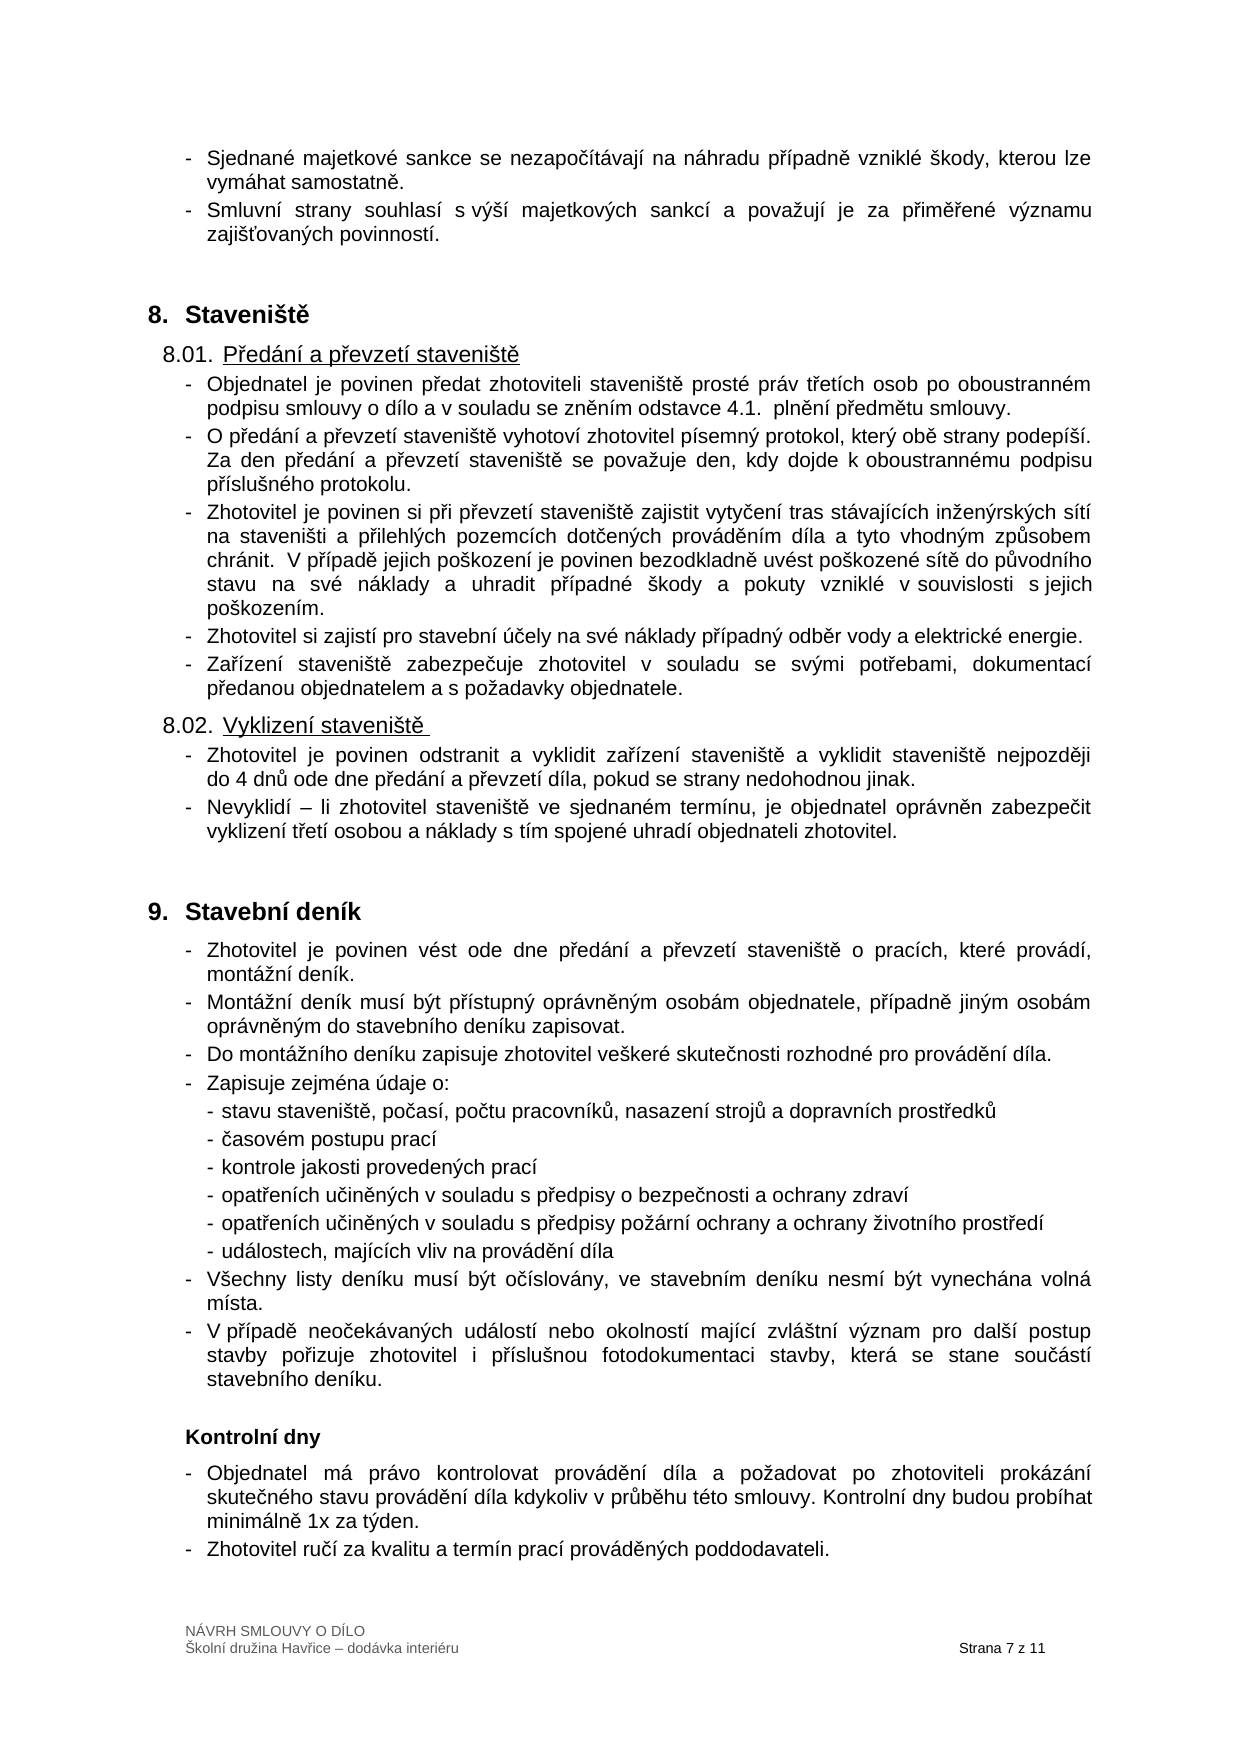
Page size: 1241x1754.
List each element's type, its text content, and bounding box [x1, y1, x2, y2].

text Smluvní strany souhlasí s výší majetkových sankcí a považují je za přiměřené významu zajišťovaných povinností. [185, 198, 1093, 246]
text O předání a převzetí staveniště vyhotoví zhotovitel písemný protokol, který obě strany podepíší. Za den předání a převzetí staveniště se považuje den, kdy dojde k oboustrannému podpisu příslušného protokolu. [185, 424, 1093, 496]
text Zapisuje zejména údaje o: [185, 1070, 1093, 1094]
text - opatřeních učiněných v souladu s předpisy o bezpečnosti a ochrany zdraví [207, 1183, 1093, 1207]
text Zhotovitel je povinen odstranit a vyklidit zařízení staveniště a vyklidit staveniště nejpozději do 4 dnů ode dne předání a převzetí díla, pokud se strany nedohodnou jinak. [185, 743, 1093, 791]
text Sjednané majetkové sankce se nezapočítávají na náhradu případně vzniklé škody, kterou lze vymáhat samostatně. [185, 146, 1093, 193]
text - událostech, majících vliv na provádění díla [207, 1239, 1093, 1263]
text Zhotovitel ručí za kvalitu a termín prací prováděných poddodavateli. [185, 1537, 1093, 1561]
text Objednatel je povinen předat zhotoviteli staveniště prosté práv třetích osob po oboustranném podpisu smlouvy o dílo a v souladu se zněním odstavce 4.1. plnění předmětu smlouvy. [185, 372, 1093, 419]
text - kontrole jakosti provedených prací [207, 1155, 1093, 1179]
subtitle Vyklizení staveniště [162, 712, 1093, 738]
text Nevyklidí – li zhotovitel staveniště ve sjednaném termínu, je objednatel oprávněn zabezpečit vyklizení třetí osobou a náklady s tím spojené uhradí objednateli zhotovitel. [185, 795, 1093, 843]
subtitle Staveniště [148, 300, 1093, 328]
subtitle Předání a převzetí staveniště [162, 341, 1093, 367]
text Do montážního deníku zapisuje zhotovitel veškeré skutečnosti rozhodné pro provádění díla. [185, 1042, 1093, 1066]
text - opatřeních učiněných v souladu s předpisy požární ochrany a ochrany životního prostředí [207, 1211, 1093, 1235]
text Zařízení staveniště zabezpečuje zhotovitel v souladu se svými potřebami, dokumentací předanou objednatelem a s požadavky objednatele. [185, 652, 1093, 700]
text - časovém postupu prací [207, 1127, 1093, 1151]
text Zhotovitel je povinen si při převzetí staveniště zajistit vytyčení tras stávajících inženýrských sítí na staveništi a přilehlých pozemcích dotčených prováděním díla a tyto vhodným způsobem chránit. V případě jejich poškození je povinen bezodkladně uvést poškozené sítě do původního stavu na své náklady a uhradit případné škody a pokuty vzniklé v souvislosti s jejich poškozením. [185, 500, 1093, 619]
text Montážní deník musí být přístupný oprávněným osobám objednatele, případně jiným osobám oprávněným do stavebního deníku zapisovat. [185, 990, 1093, 1038]
text Zhotovitel si zajistí pro stavební účely na své náklady případný odběr vody a elektrické energie. [185, 624, 1093, 648]
text V případě neočekávaných událostí nebo okolností mající zvláštní význam pro další postup stavby pořizuje zhotovitel i příslušnou fotodokumentaci stavby, která se stane součástí stavebního deníku. [185, 1319, 1093, 1391]
text Zhotovitel je povinen vést ode dne předání a převzetí staveniště o pracích, které provádí, montážní deník. [185, 938, 1093, 986]
text - stavu staveniště, počasí, počtu pracovníků, nasazení strojů a dopravních prostředků [207, 1098, 1093, 1122]
subtitle Stavební deník [148, 897, 1093, 926]
text Všechny listy deníku musí být očíslovány, ve stavebním deníku nesmí být vynechána volná místa. [185, 1267, 1093, 1315]
subtitle Kontrolní dny [185, 1424, 1093, 1448]
text Objednatel má právo kontrolovat provádění díla a požadovat po zhotoviteli prokázání skutečného stavu provádění díla kdykoliv v průběhu této smlouvy. Kontrolní dny budou probíhat minimálně 1x za týden. [185, 1461, 1093, 1533]
